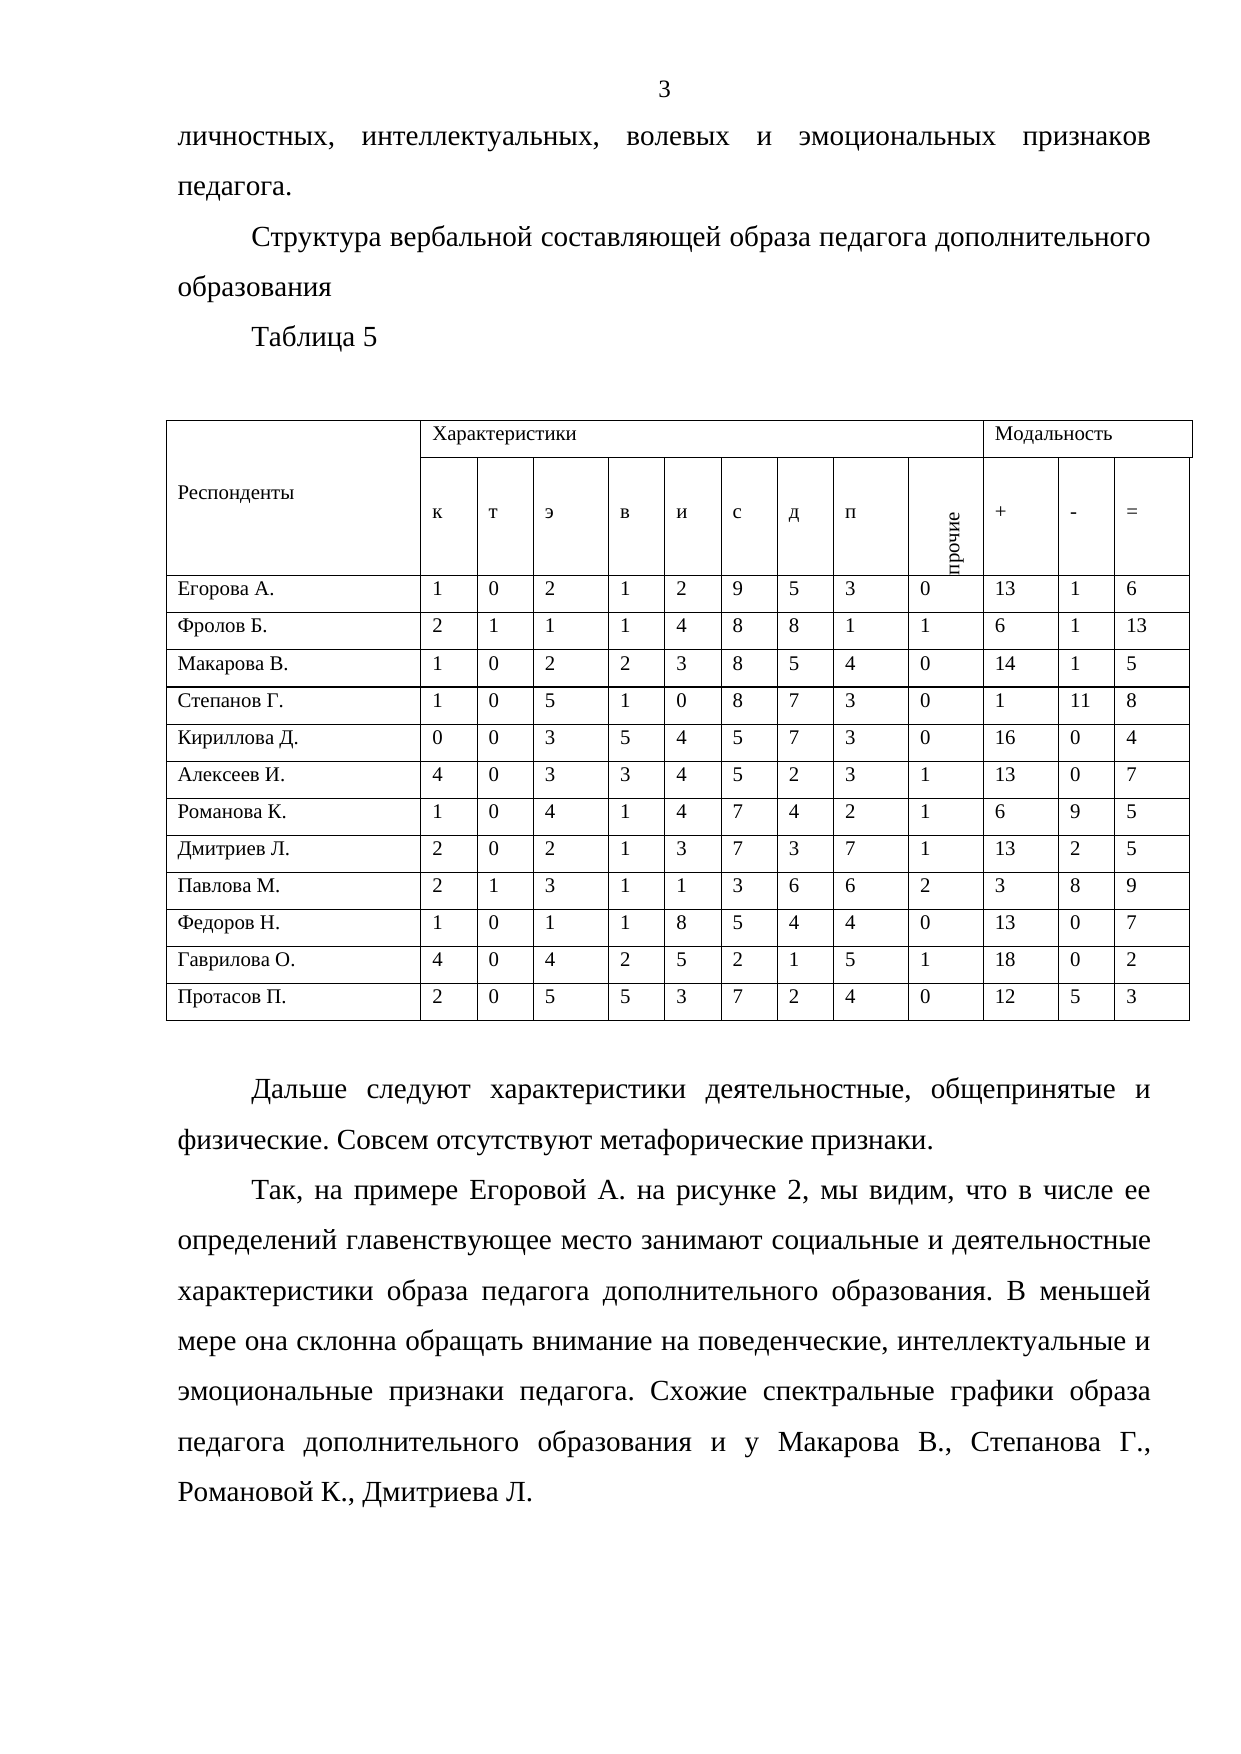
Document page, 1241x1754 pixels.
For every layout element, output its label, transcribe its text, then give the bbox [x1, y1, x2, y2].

table_cell 1 [909, 947, 983, 983]
table_cell 5 [722, 725, 777, 761]
table_cell Алексеев И. [167, 762, 420, 798]
table_cell 1 [421, 910, 477, 946]
table_cell 1 [984, 688, 1058, 723]
table_cell 3 [834, 688, 908, 723]
text Таблица 5 [177, 319, 1152, 353]
table_cell 0 [478, 799, 533, 835]
table_cell 1 [1059, 613, 1114, 649]
table_cell 0 [478, 836, 533, 872]
table_cell 2 [421, 613, 477, 649]
table_cell 1 [609, 799, 664, 835]
table_cell 1 [421, 650, 477, 686]
table_cell и [665, 458, 721, 575]
table_cell 3 [665, 650, 721, 686]
table_cell 1 [909, 836, 983, 872]
table_cell э [534, 458, 608, 575]
table_cell 3 [534, 725, 608, 761]
table_cell 11 [1059, 688, 1114, 723]
table_cell Кириллова Д. [167, 725, 420, 761]
table_cell к [421, 458, 477, 575]
table_cell 1 [534, 613, 608, 649]
table_cell 5 [834, 947, 908, 983]
table_cell 0 [478, 984, 533, 1020]
table_cell 1 [609, 688, 664, 723]
table_cell 0 [1059, 910, 1114, 946]
table_cell Протасов П. [167, 984, 420, 1020]
table_cell 7 [1115, 910, 1189, 946]
table_cell 3 [834, 725, 908, 761]
table_cell 2 [834, 799, 908, 835]
table_cell 4 [834, 910, 908, 946]
table_cell 6 [1115, 576, 1189, 612]
table_cell 0 [478, 576, 533, 612]
table_cell 0 [478, 947, 533, 983]
table_header Респонденты [167, 421, 420, 575]
table_cell 8 [665, 910, 721, 946]
table_cell 2 [534, 836, 608, 872]
table_cell 3 [665, 984, 721, 1020]
table_cell 7 [834, 836, 908, 872]
table_cell 2 [609, 947, 664, 983]
table_cell 8 [1059, 873, 1114, 909]
table_cell 6 [834, 873, 908, 909]
table_cell 2 [1059, 836, 1114, 872]
table_cell 2 [609, 650, 664, 686]
table_cell Павлова М. [167, 873, 420, 909]
table_cell т [478, 458, 533, 575]
table_cell 1 [534, 910, 608, 946]
table_cell 1 [909, 799, 983, 835]
table_cell 1 [609, 576, 664, 612]
table_cell 9 [722, 576, 777, 612]
table_cell 7 [722, 984, 777, 1020]
table_cell 3 [778, 836, 833, 872]
table_cell 3 [609, 762, 664, 798]
table_cell 1 [665, 873, 721, 909]
table_cell д [778, 458, 833, 575]
table_cell 0 [909, 576, 983, 612]
table_cell 0 [909, 984, 983, 1020]
table_cell 4 [421, 947, 477, 983]
table_cell 2 [534, 650, 608, 686]
table_cell 13 [984, 910, 1058, 946]
table_cell 5 [722, 762, 777, 798]
table_cell Романова К. [167, 799, 420, 835]
table_cell Гаврилова О. [167, 947, 420, 983]
table_header Модальность [984, 421, 1192, 457]
table_cell 5 [1115, 799, 1189, 835]
table_cell п [834, 458, 908, 575]
table_cell 9 [1059, 799, 1114, 835]
table_cell 3 [834, 762, 908, 798]
table_cell 5 [534, 688, 608, 723]
table_cell 0 [665, 688, 721, 723]
table_cell 6 [984, 799, 1058, 835]
table_cell Федоров Н. [167, 910, 420, 946]
table_cell 1 [609, 910, 664, 946]
table_cell 5 [778, 650, 833, 686]
table_cell 0 [478, 688, 533, 723]
table_cell 5 [665, 947, 721, 983]
table_cell 8 [778, 613, 833, 649]
table_cell 1 [421, 688, 477, 723]
table_cell 1 [609, 873, 664, 909]
table_cell Макарова В. [167, 650, 420, 686]
table_cell 2 [778, 984, 833, 1020]
table_cell 4 [778, 910, 833, 946]
table_cell 2 [665, 576, 721, 612]
text Структура вербальной составляющей образа педагога дополнительного образования [177, 219, 1152, 303]
table_cell 4 [1115, 725, 1189, 761]
table_cell + [984, 458, 1058, 575]
table_cell 4 [665, 762, 721, 798]
table_cell 0 [1059, 725, 1114, 761]
table_cell 1 [421, 799, 477, 835]
table_cell с [722, 458, 777, 575]
table_cell 0 [909, 725, 983, 761]
table_cell 13 [984, 576, 1058, 612]
table_cell 5 [1115, 836, 1189, 872]
table_cell 4 [421, 762, 477, 798]
table_cell 0 [478, 650, 533, 686]
table_cell 1 [909, 762, 983, 798]
table_cell 4 [665, 613, 721, 649]
table_cell 2 [909, 873, 983, 909]
table_cell 4 [834, 984, 908, 1020]
table_cell 7 [1115, 762, 1189, 798]
table_cell 16 [984, 725, 1058, 761]
table_cell 2 [778, 762, 833, 798]
table_cell 1 [1059, 650, 1114, 686]
table_cell 2 [534, 576, 608, 612]
table_cell 4 [534, 947, 608, 983]
table_cell 5 [1115, 650, 1189, 686]
table_cell 5 [778, 576, 833, 612]
table_cell 2 [421, 836, 477, 872]
table_cell Егорова А. [167, 576, 420, 612]
table_cell 8 [722, 650, 777, 686]
table_cell 7 [722, 836, 777, 872]
table_cell 8 [1115, 688, 1189, 723]
table_cell 14 [984, 650, 1058, 686]
table_cell 4 [665, 799, 721, 835]
table_cell 1 [421, 576, 477, 612]
table_cell 3 [534, 873, 608, 909]
table_cell в [609, 458, 664, 575]
table_cell 3 [534, 762, 608, 798]
table_cell 0 [909, 650, 983, 686]
text Дальше следуют характеристики деятельностные, общепринятые и физические. Совсем отсутствуют метафорические признаки. [177, 1072, 1152, 1155]
table_cell 3 [984, 873, 1058, 909]
table_cell 4 [534, 799, 608, 835]
table_cell 4 [665, 725, 721, 761]
table_cell 0 [1059, 947, 1114, 983]
table_cell 5 [722, 910, 777, 946]
table_cell Степанов Г. [167, 688, 420, 723]
table_cell 1 [609, 613, 664, 649]
table_cell 4 [778, 799, 833, 835]
table_cell прочие [909, 458, 983, 575]
table_cell - [1059, 458, 1114, 575]
table_cell 5 [609, 984, 664, 1020]
table_cell 1 [478, 873, 533, 909]
table_cell 5 [534, 984, 608, 1020]
table_header Характеристики [421, 421, 983, 457]
table_cell 8 [722, 613, 777, 649]
table_cell 6 [984, 613, 1058, 649]
table_cell 1 [609, 836, 664, 872]
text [177, 118, 1152, 202]
table_cell 13 [984, 836, 1058, 872]
table_cell 0 [478, 910, 533, 946]
table_cell 12 [984, 984, 1058, 1020]
text Так, на примере Егоровой А. на рисунке 2, мы видим, что в числе ее определений главенствующее место занимают социальные и деятельностные характеристики образа педагога дополнительного образования. В меньшей мере она склонна обращать внимание на поведенческие, интеллектуальные и эмоциональные признаки педагога. Схожие спектральные графики образа педагога дополнительного образования и у Макарова В., Степанова Г., Романовой К., Дмитриева Л. [177, 1172, 1152, 1508]
table_cell 3 [1115, 984, 1189, 1020]
table_cell 3 [665, 836, 721, 872]
table_cell 0 [478, 725, 533, 761]
table_cell 2 [722, 947, 777, 983]
table_cell 3 [722, 873, 777, 909]
table_cell 7 [722, 799, 777, 835]
table_cell 1 [1059, 576, 1114, 612]
table_cell 0 [909, 910, 983, 946]
table_cell Дмитриев Л. [167, 836, 420, 872]
table_cell 5 [1059, 984, 1114, 1020]
table_cell 18 [984, 947, 1058, 983]
table_cell 3 [834, 576, 908, 612]
table_cell 13 [984, 762, 1058, 798]
table_cell Фролов Б. [167, 613, 420, 649]
table_cell 5 [609, 725, 664, 761]
table_cell 2 [1115, 947, 1189, 983]
table_cell 1 [834, 613, 908, 649]
table_cell 9 [1115, 873, 1189, 909]
table_cell 0 [421, 725, 477, 761]
table_cell = [1115, 458, 1189, 575]
table_cell 0 [478, 762, 533, 798]
table_cell 6 [778, 873, 833, 909]
table_cell 2 [421, 984, 477, 1020]
table_cell 1 [909, 613, 983, 649]
table_cell 7 [778, 725, 833, 761]
table_cell 0 [909, 688, 983, 723]
table_cell 0 [1059, 762, 1114, 798]
table_cell 7 [778, 688, 833, 723]
table_cell 2 [421, 873, 477, 909]
table_cell 1 [778, 947, 833, 983]
table_cell 4 [834, 650, 908, 686]
table_cell 13 [1115, 613, 1189, 649]
table_cell 1 [478, 613, 533, 649]
table_cell 8 [722, 688, 777, 723]
